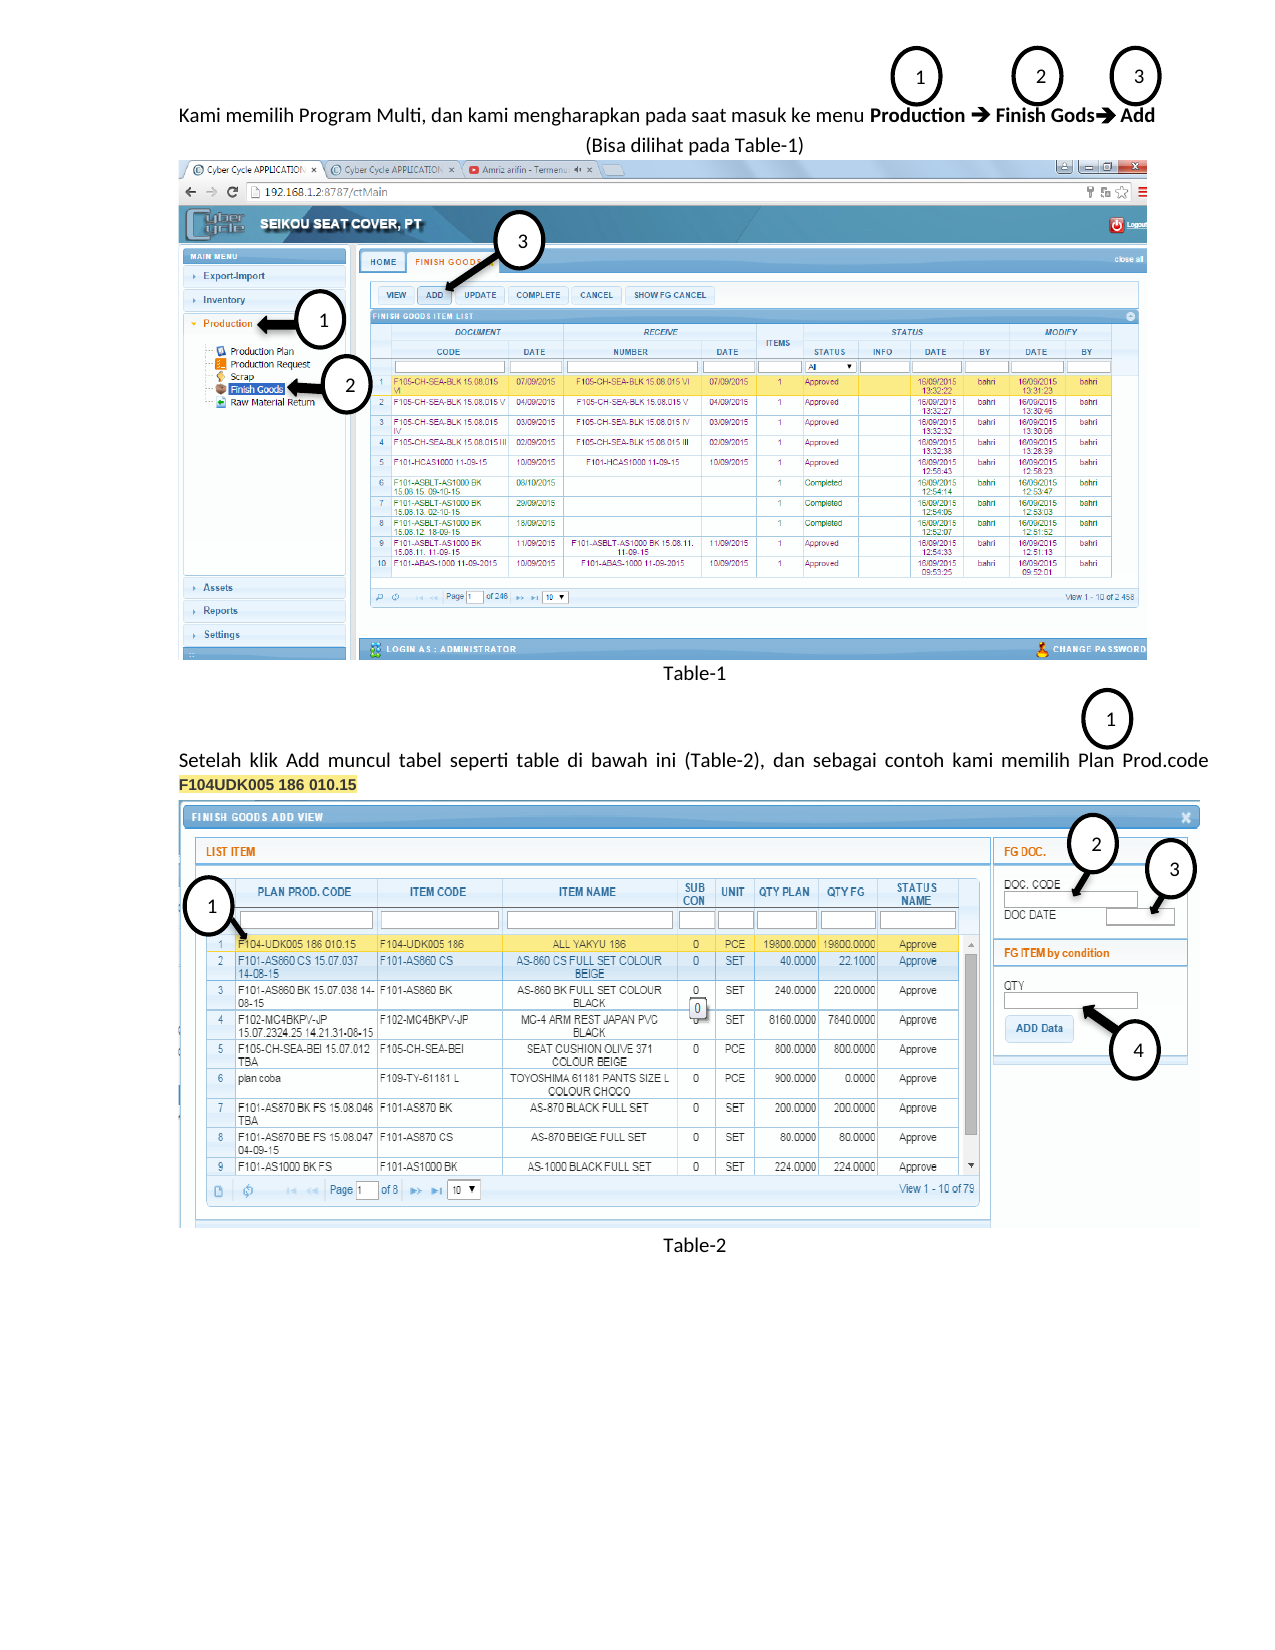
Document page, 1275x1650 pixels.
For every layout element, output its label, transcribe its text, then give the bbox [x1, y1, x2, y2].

list Table-2 [178, 1232, 1211, 1258]
list (Bisa dilihat pada Table-1) [178, 132, 1211, 157]
picture [178, 160, 1147, 660]
picture [178, 800, 1200, 1228]
list Setelah klik Add muncul tabel seperti table di bawah ini (Table-2), dan sebagai contoh kami memilih Plan Prod.code F104UDK005 186 010.15 [178, 747, 1211, 793]
list Kami memilih Program Multi, dan kami mengharapkan pada saat masuk ke menu Production Finish Gods Add [178, 103, 1211, 128]
list Table-1 [178, 660, 1211, 685]
